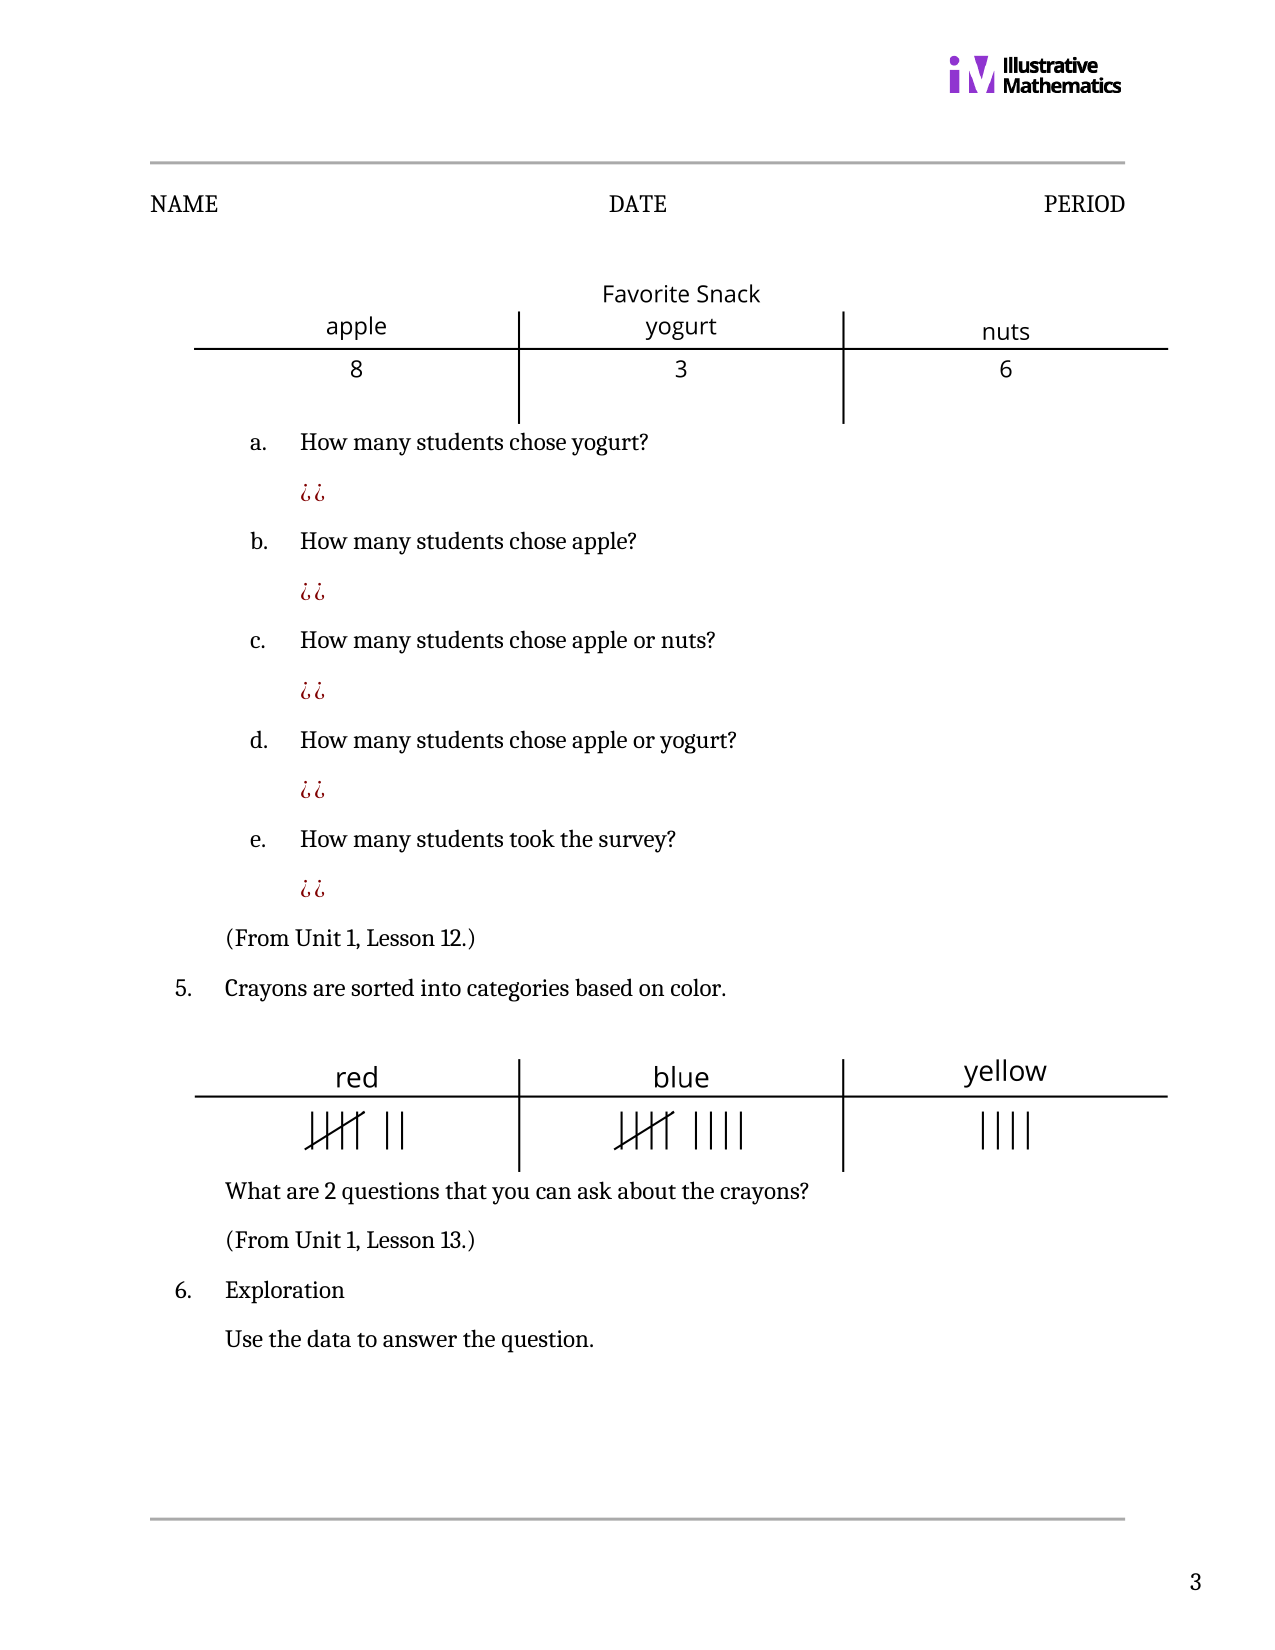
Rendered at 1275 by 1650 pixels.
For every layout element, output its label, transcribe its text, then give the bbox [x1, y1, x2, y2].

list How many students chose apple or yogurt? [250, 726, 1125, 754]
list What are 2 questions that you can ask about the crayons? [175, 1177, 1125, 1205]
picture [193, 1051, 1169, 1173]
list (From Unit 1, Lesson 12.) [175, 924, 1125, 953]
list How many students chose yogurt? [250, 428, 1125, 457]
list How many students chose apple or nuts? [250, 626, 1125, 655]
picture [193, 276, 1169, 425]
list How many students took the survey? [250, 825, 1125, 853]
list (From Unit 1, Lesson 13.) [175, 1226, 1125, 1255]
list How many students chose apple? [250, 527, 1125, 556]
list Exploration [175, 1276, 1125, 1304]
picture [949, 55, 1121, 93]
list Use the data to answer the question. [175, 1325, 1125, 1354]
list Crayons are sorted into categories based on color. [175, 973, 1125, 1002]
